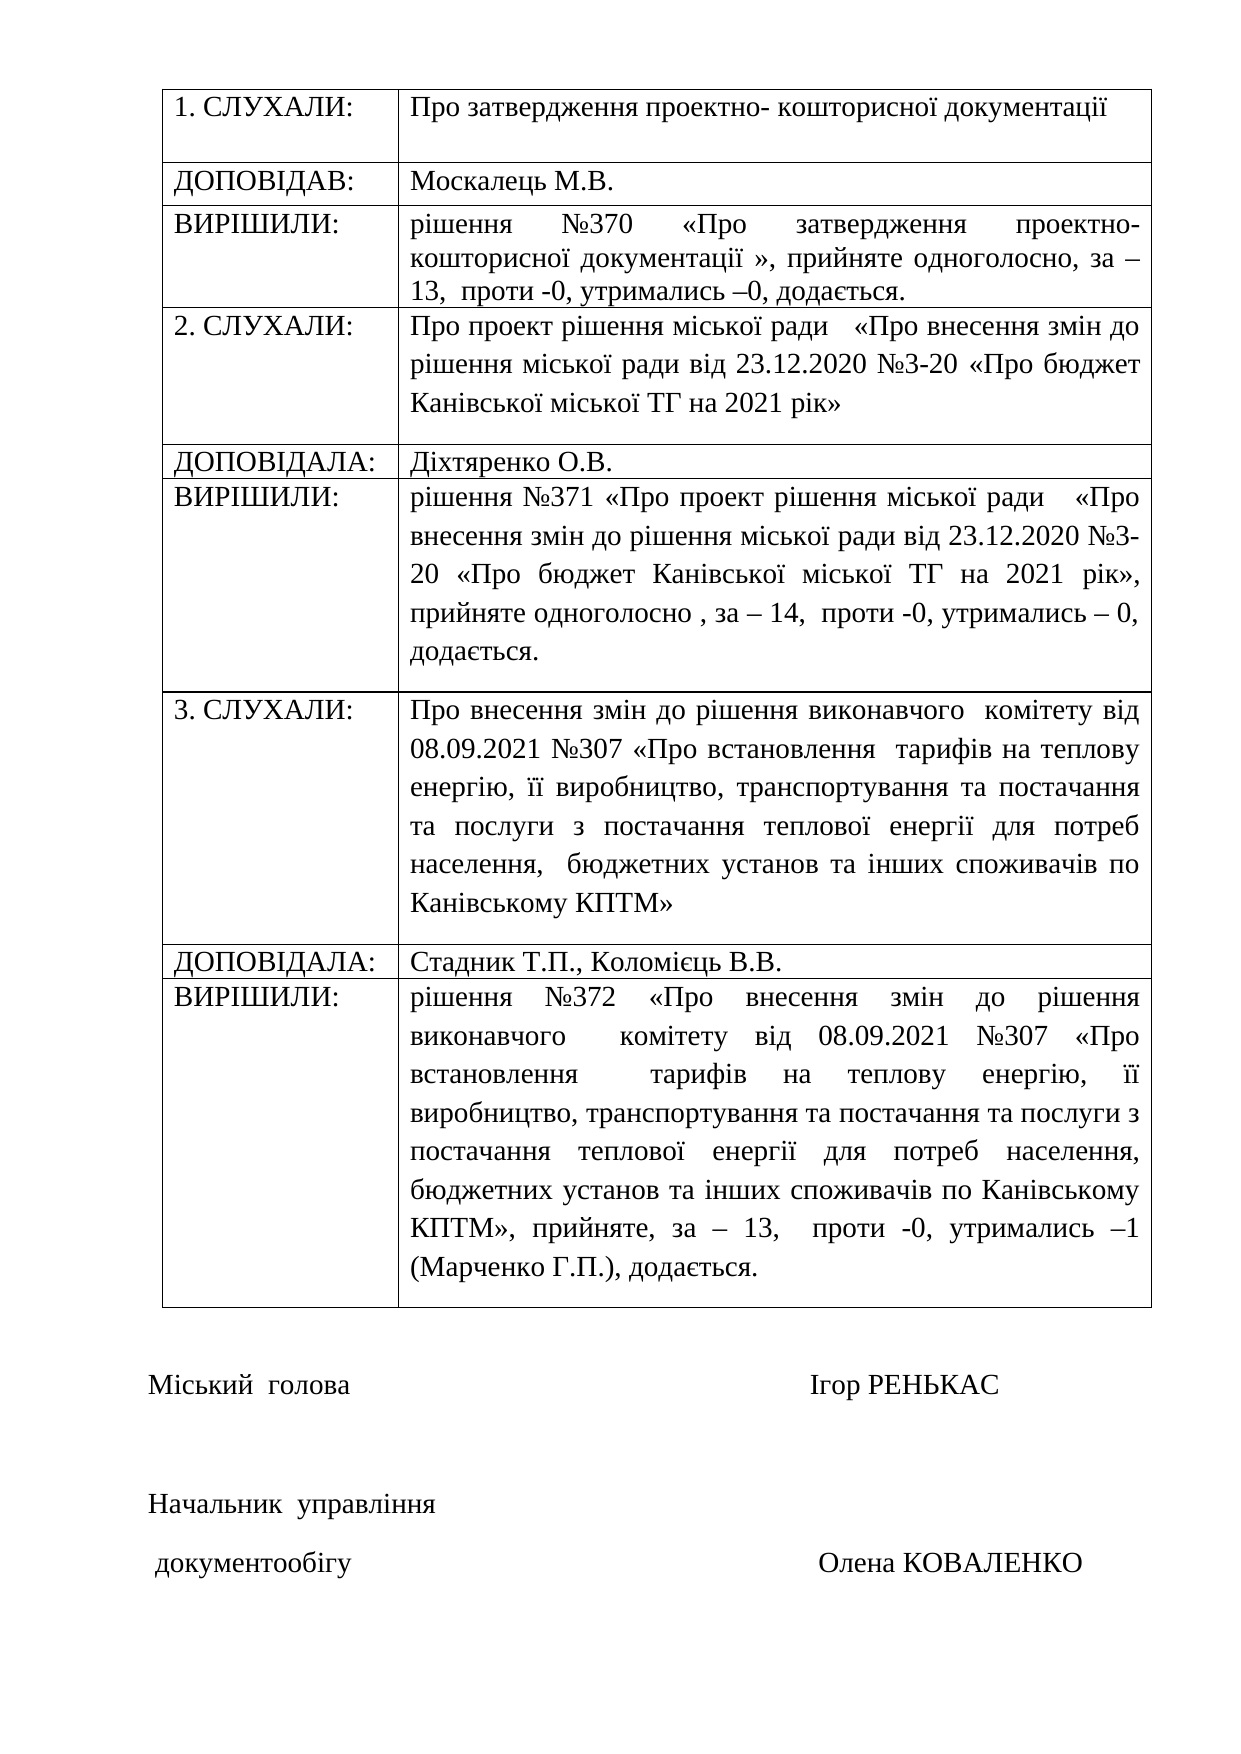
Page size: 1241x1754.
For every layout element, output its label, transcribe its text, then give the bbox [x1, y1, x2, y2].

table_cell Про проект рішення міської ради «Про внесення змін до рішення міської ради від 23.12.2020 №3-20 «Про бюджет Канівської міської ТГ на 2021 рік» [399, 308, 1151, 443]
table_cell рішення №370 «Про затвердження проектно- кошторисної документації », прийняте одноголосно, за – 13, проти -0, утримались –0, додається. [399, 206, 1151, 307]
text Міський голова Ігор РЕНЬКАС [148, 1367, 1152, 1401]
table_cell Стадник Т.П., Коломієць В.В. [399, 945, 1151, 978]
table_cell Про внесення змін до рішення виконавчого комітету від 08.09.2021 №307 «Про встановлення тарифів на теплову енергію, її виробництво, транспортування та постачання та послуги з постачання теплової енергії для потреб населення, бюджетних установ та інших споживачів по Канівському КПТМ» [399, 693, 1151, 943]
table_cell ВИРІШИЛИ: [163, 206, 398, 307]
table_cell рішення №372 «Про внесення змін до рішення виконавчого комітету від 08.09.2021 №307 «Про встановлення тарифів на теплову енергію, її виробництво, транспортування та постачання та послуги з постачання теплової енергії для потреб населення, бюджетних установ та інших споживачів по Канівському КПТМ», прийняте, за – 13, проти -0, утримались –1 (Марченко Г.П.), додається. [399, 979, 1151, 1307]
table_cell ВИРІШИЛИ: [163, 979, 398, 1307]
table_header 1. СЛУХАЛИ: [163, 90, 398, 162]
table_cell ВИРІШИЛИ: [163, 479, 398, 691]
table_cell Діхтяренко О.В. [399, 445, 1151, 478]
table_header Про затвердження проектно- кошторисної документації [399, 90, 1151, 162]
table_cell рішення №371 «Про проект рішення міської ради «Про внесення змін до рішення міської ради від 23.12.2020 №3-20 «Про бюджет Канівської міської ТГ на 2021 рік», прийняте одноголосно , за – 14, проти -0, утримались – 0, додається. [399, 479, 1151, 691]
table_cell 2. СЛУХАЛИ: [163, 308, 398, 443]
table_cell ДОПОВІДАЛА: [163, 445, 398, 478]
table_cell 3. СЛУХАЛИ: [163, 693, 398, 943]
text документообігу Олена КОВАЛЕНКО [148, 1546, 1152, 1579]
table_cell ДОПОВІДАВ: [163, 163, 398, 205]
table_cell ДОПОВІДАЛА: [163, 945, 398, 978]
text Начальник управління [148, 1486, 1152, 1520]
table_cell Москалець М.В. [399, 163, 1151, 205]
